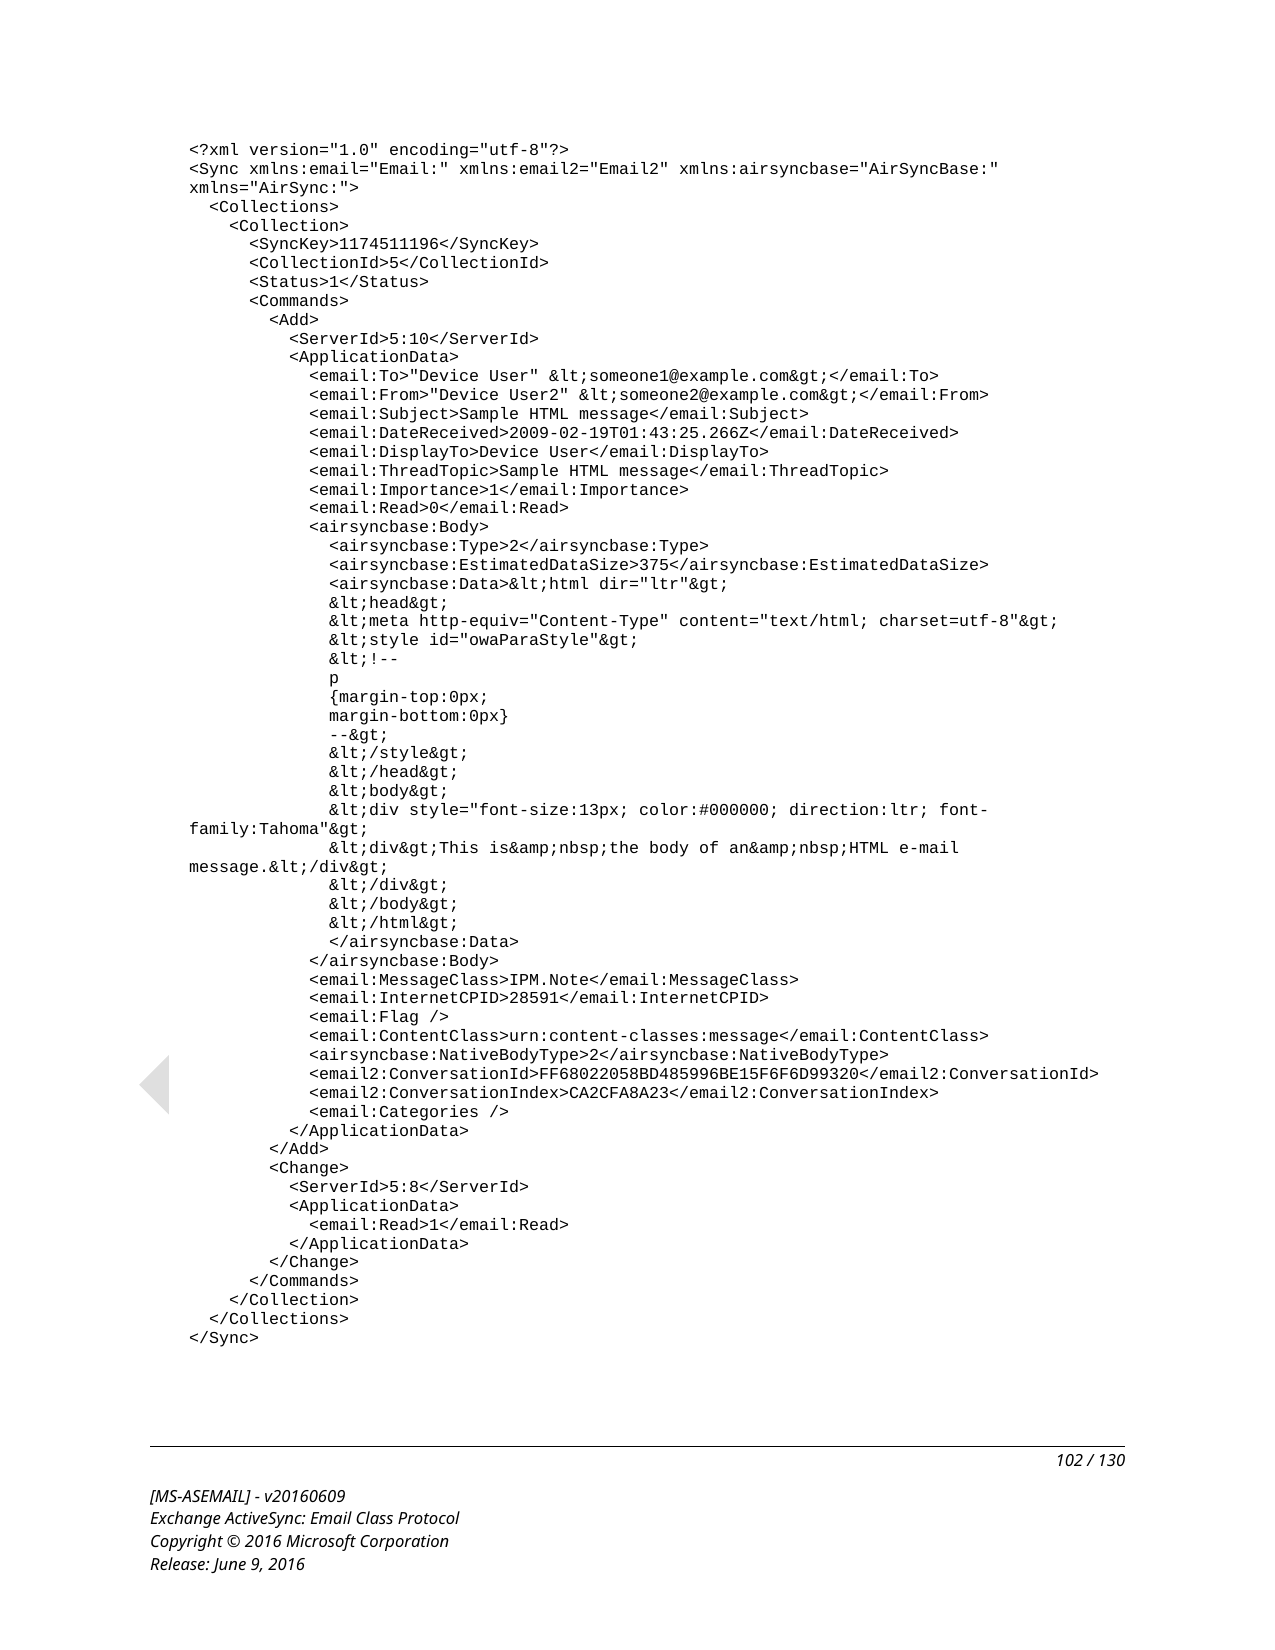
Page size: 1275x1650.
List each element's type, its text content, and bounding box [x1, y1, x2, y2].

text </ApplicationData> [175, 1221, 1137, 1239]
text &lt;body&gt; [175, 768, 1137, 787]
text <email:MessageClass>IPM.Note</email:MessageClass> [175, 957, 1137, 976]
text </Collections> [175, 1296, 1137, 1315]
text <email:Read>0</email:Read> [175, 485, 1137, 504]
text &lt;/body&gt; [175, 881, 1137, 900]
text </Collection> [175, 1277, 1137, 1296]
text </Change> [175, 1239, 1137, 1258]
text &lt;/div&gt; [175, 862, 1137, 881]
text <?xml version="1.0" encoding="utf-8"?> [175, 133, 1137, 146]
text <email:ContentClass>urn:content-classes:message</email:ContentClass> [175, 1013, 1137, 1032]
text &lt;!-- [175, 636, 1137, 655]
text <airsyncbase:NativeBodyType>2</airsyncbase:NativeBodyType> [175, 1032, 1137, 1051]
text &lt;style id="owaParaStyle"&gt; [175, 617, 1137, 636]
text &lt;/html&gt; [175, 900, 1137, 919]
text <Collections> [175, 184, 1137, 202]
text <Change> [175, 1145, 1137, 1164]
text <airsyncbase:Body> [175, 504, 1137, 523]
text <email:DisplayTo>Device User</email:DisplayTo> [175, 429, 1137, 448]
text <CollectionId>5</CollectionId> [175, 240, 1137, 259]
text </airsyncbase:Data> [175, 919, 1137, 938]
text &lt;/head&gt; [175, 749, 1137, 768]
text <email:Subject>Sample HTML message</email:Subject> [175, 391, 1137, 410]
text p [175, 655, 1137, 674]
text <email:To>"Device User" &lt;someone1@example.com&gt;</email:To> [175, 353, 1137, 372]
text <email:ThreadTopic>Sample HTML message</email:ThreadTopic> [175, 448, 1137, 466]
text <ApplicationData> [175, 334, 1137, 353]
text <Add> [175, 297, 1137, 316]
text <email2:ConversationId>FF68022058BD485996BE15F6F6D99320</email2:ConversationId> [175, 1051, 1137, 1070]
text <email:From>"Device User2" &lt;someone2@example.com&gt;</email:From> [175, 372, 1137, 391]
text <Status>1</Status> [175, 259, 1137, 278]
text </Commands> [175, 1258, 1137, 1277]
text <airsyncbase:Type>2</airsyncbase:Type> [175, 523, 1137, 542]
text </ApplicationData> [175, 1107, 1137, 1126]
text {margin-top:0px; [175, 674, 1137, 693]
text margin-bottom:0px} [175, 693, 1137, 712]
text --&gt; [175, 712, 1137, 730]
text <email:Importance>1</email:Importance> [175, 466, 1137, 485]
text <email:DateReceived>2009-02-19T01:43:25.266Z</email:DateReceived> [175, 410, 1137, 429]
text <email:Flag /> [175, 994, 1137, 1013]
text </Add> [175, 1126, 1137, 1145]
text <email2:ConversationIndex>CA2CFA8A23</email2:ConversationIndex> [175, 1070, 1137, 1089]
text <Sync xmlns:email="Email:" xmlns:email2="Email2" xmlns:airsyncbase="AirSyncBase:" xmlns="AirSync:"> [175, 146, 1137, 184]
text <Commands> [175, 278, 1137, 297]
text &lt;div style="font-size:13px; color:#000000; direction:ltr; font-family:Tahoma"&gt; [175, 787, 1137, 825]
text <ServerId>5:10</ServerId> [175, 316, 1137, 334]
text &lt;/style&gt; [175, 730, 1137, 749]
text &lt;meta http-equiv="Content-Type" content="text/html; charset=utf-8"&gt; [175, 598, 1137, 617]
text &lt;div&gt;This is&amp;nbsp;the body of an&amp;nbsp;HTML e-mail message.&lt;/div&gt; [175, 825, 1137, 862]
text <ApplicationData> [175, 1183, 1137, 1202]
text <SyncKey>1174511196</SyncKey> [175, 221, 1137, 240]
text <email:Categories /> [175, 1089, 1137, 1107]
text <airsyncbase:Data>&lt;html dir="ltr"&gt; [175, 561, 1137, 579]
text </Sync> [175, 1315, 1137, 1359]
text <email:Read>1</email:Read> [175, 1202, 1137, 1221]
text </airsyncbase:Body> [175, 938, 1137, 957]
text <email:InternetCPID>28591</email:InternetCPID> [175, 976, 1137, 994]
text <ServerId>5:8</ServerId> [175, 1164, 1137, 1183]
text <Collection> [175, 202, 1137, 221]
text <airsyncbase:EstimatedDataSize>375</airsyncbase:EstimatedDataSize> [175, 542, 1137, 561]
text &lt;head&gt; [175, 579, 1137, 598]
